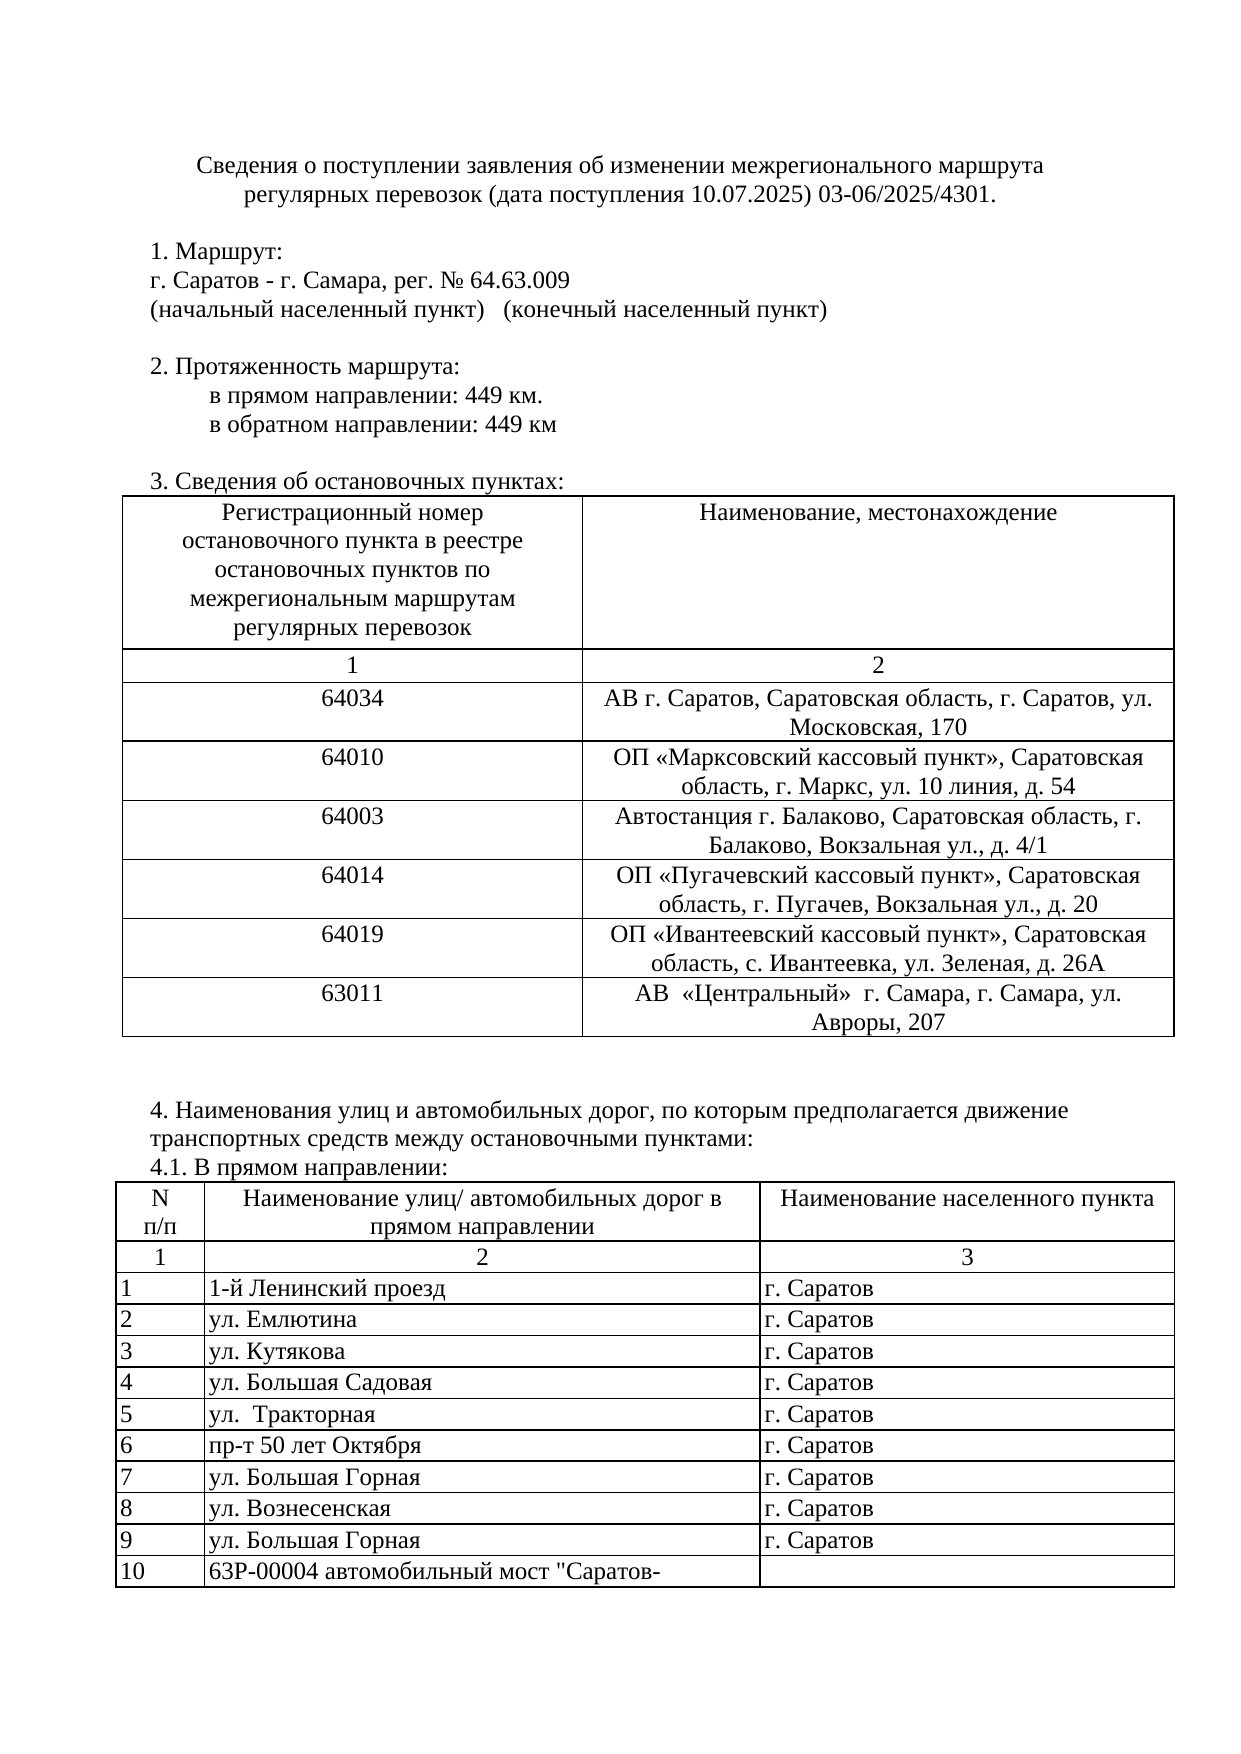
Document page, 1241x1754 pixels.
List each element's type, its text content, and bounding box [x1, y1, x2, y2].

text в обратном направлении: 449 км [150, 409, 1090, 437]
table_cell ОП «Марксовский кассовый пункт», Саратовская область, г. Маркс, ул. 10 линия, д. 54 [583, 742, 1173, 799]
table_cell 1 [117, 1242, 204, 1272]
table_cell 1-й Ленинский проезд [205, 1273, 759, 1303]
table_cell АВ «Центральный» г. Самара, г. Самара, ул. Авроры, 207 [583, 978, 1173, 1036]
text (начальный населенный пункт) (конечный населенный пункт) [150, 294, 1090, 322]
table_cell 1 [123, 650, 582, 681]
table_cell г. Саратов [761, 1273, 1174, 1303]
table_cell 64014 [123, 860, 582, 918]
table_header Регистрационный номер остановочного пункта в реестре остановочных пунктов по межрегиональным маршрутам регулярных перевозок [123, 497, 582, 648]
table_cell АВ г. Саратов, Саратовская область, г. Саратов, ул. Московская, 170 [583, 683, 1173, 740]
table_cell 6 [117, 1431, 204, 1460]
table_cell ул. Тракторная [205, 1399, 759, 1429]
text Сведения о поступлении заявления об изменении межрегионального маршрута регулярных перевозок (дата поступления 10.07.2025) 03-06/2025/4301. [150, 150, 1090, 207]
text в прямом направлении: 449 км. [150, 380, 1090, 409]
table_cell ул. Большая Горная [205, 1462, 759, 1492]
table_cell 4 [117, 1368, 204, 1397]
table_header Наименование улиц/ автомобильных дорог в прямом направлении [205, 1183, 759, 1240]
table_cell г. Саратов [761, 1493, 1174, 1523]
table_cell 64034 [123, 683, 582, 740]
table_cell 10 [117, 1556, 204, 1586]
table_cell ул. Большая Садовая [205, 1368, 759, 1397]
table_cell 1 [117, 1273, 204, 1303]
table_cell 64003 [123, 801, 582, 858]
table_cell 64010 [123, 742, 582, 799]
table_cell 9 [117, 1525, 204, 1555]
table_cell ул. Вознесенская [205, 1493, 759, 1523]
table_cell ул. Емлютина [205, 1305, 759, 1334]
table_cell г. Саратов [761, 1305, 1174, 1334]
text 2. Протяженность маршрута: [150, 351, 1090, 380]
table_cell [761, 1556, 1174, 1586]
table_cell г. Саратов [761, 1336, 1174, 1366]
table_cell ОП «Ивантеевский кассовый пункт», Саратовская область, с. Ивантеевка, ул. Зеленая, д. 26А [583, 919, 1173, 977]
table_cell 2 [117, 1305, 204, 1334]
text г. Саратов - г. Самара, рег. № 64.63.009 [150, 265, 1090, 294]
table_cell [205, 1556, 759, 1586]
table_header N п/п [117, 1183, 204, 1240]
table_cell Автостанция г. Балаково, Саратовская область, г. Балаково, Вокзальная ул., д. 4/1 [583, 801, 1173, 858]
text 4.1. В прямом направлении: [150, 1152, 1090, 1181]
text 1. Маршрут: [150, 236, 1090, 265]
table_cell 3 [761, 1242, 1174, 1272]
table_cell ОП «Пугачевский кассовый пункт», Саратовская область, г. Пугачев, Вокзальная ул., д. 20 [583, 860, 1173, 918]
text 4. Наименования улиц и автомобильных дорог, по которым предполагается движение транспортных средств между остановочными пунктами: [150, 1095, 1090, 1152]
table_header Наименование населенного пункта [761, 1183, 1174, 1240]
table_cell г. Саратов [761, 1431, 1174, 1460]
table_cell 5 [117, 1399, 204, 1429]
text 3. Сведения об остановочных пунктах: [150, 466, 1090, 495]
table_cell 63011 [123, 978, 582, 1036]
table_cell 2 [205, 1242, 759, 1272]
table_cell 3 [117, 1336, 204, 1366]
table_cell г. Саратов [761, 1525, 1174, 1555]
table_cell г. Саратов [761, 1368, 1174, 1397]
table_cell 64019 [123, 919, 582, 977]
table_cell 2 [583, 650, 1173, 681]
table_cell г. Саратов [761, 1399, 1174, 1429]
table_cell пр-т 50 лет Октября [205, 1431, 759, 1460]
table_cell г. Саратов [761, 1462, 1174, 1492]
table_cell 7 [117, 1462, 204, 1492]
table_cell 8 [117, 1493, 204, 1523]
table_cell ул. Большая Горная [205, 1525, 759, 1555]
table_cell ул. Кутякова [205, 1336, 759, 1366]
table_header Наименование, местонахождение [583, 497, 1173, 648]
